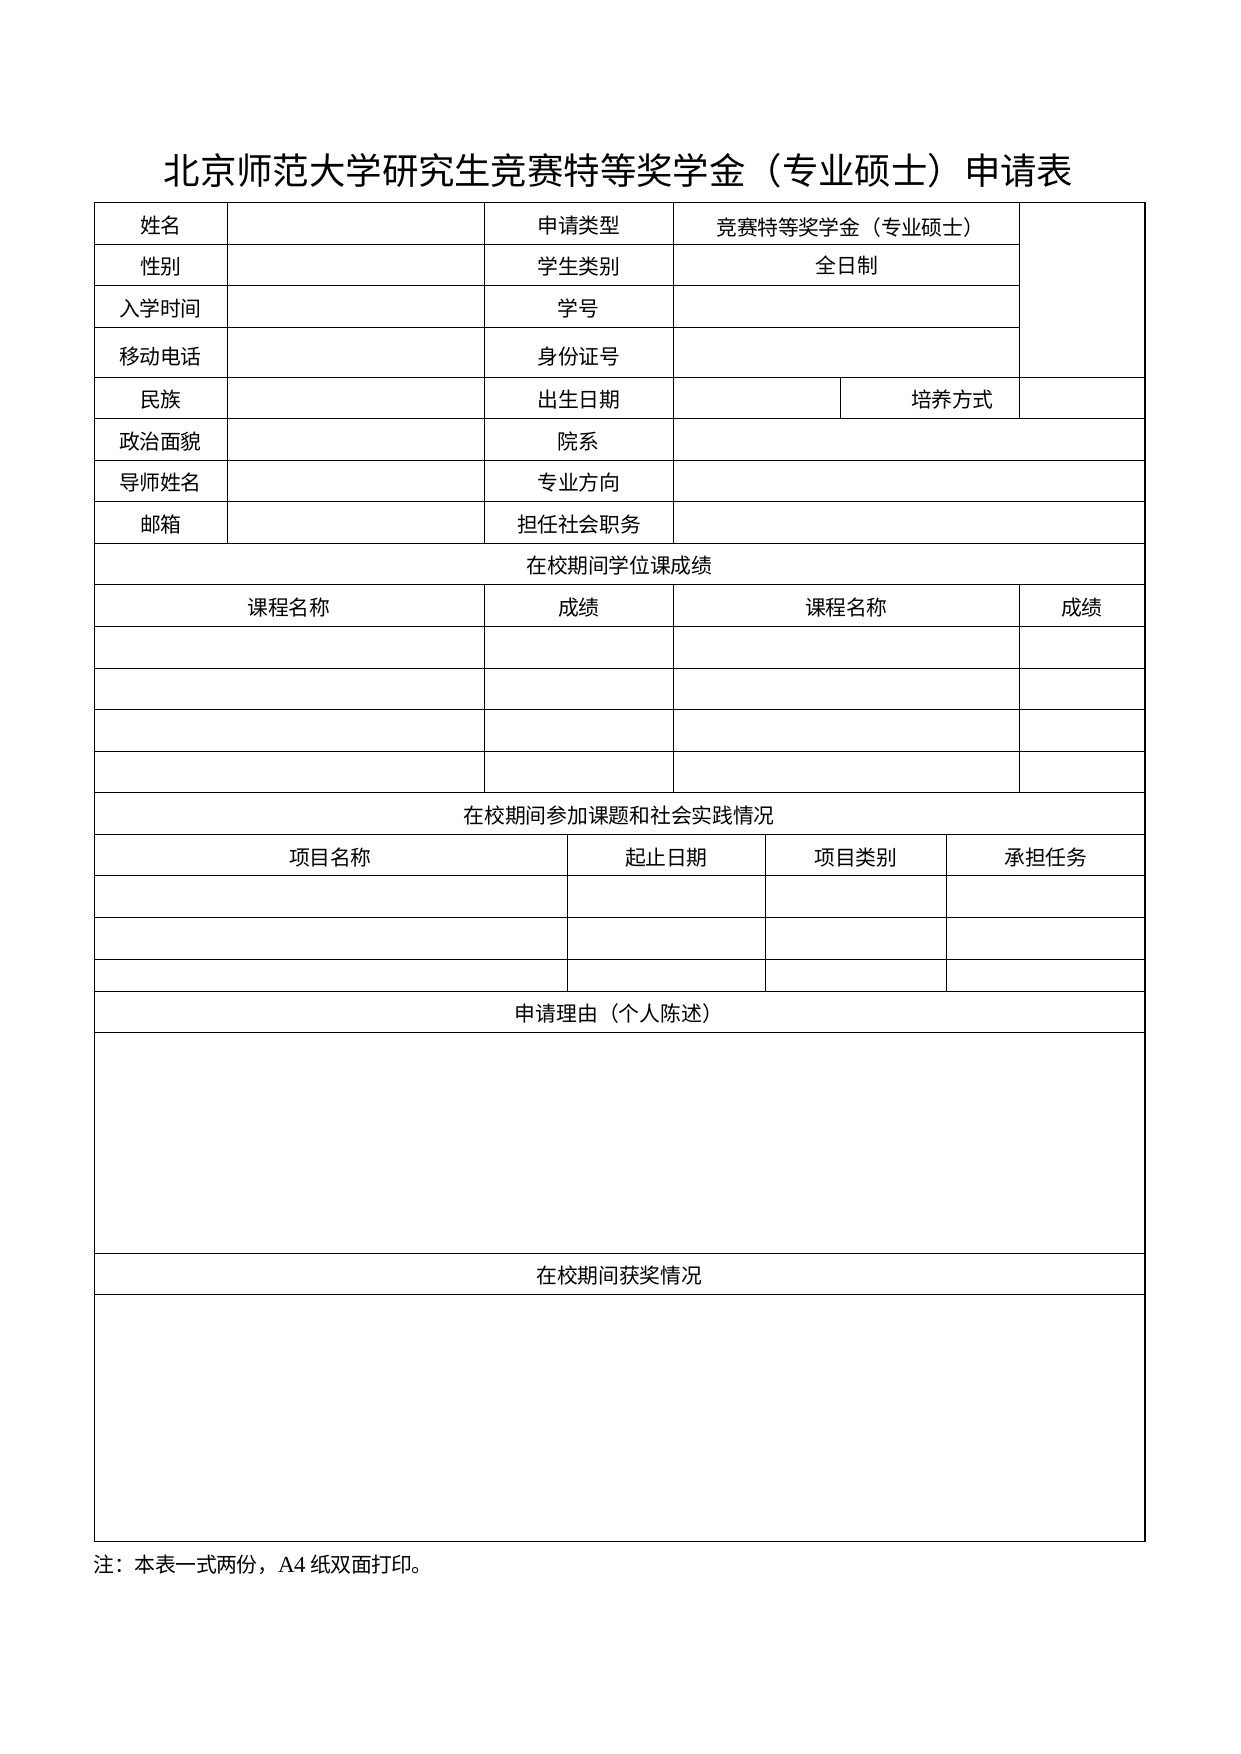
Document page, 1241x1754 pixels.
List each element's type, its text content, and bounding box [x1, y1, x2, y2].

table_cell [1020, 710, 1144, 751]
table_cell [485, 627, 673, 667]
table_cell [228, 245, 484, 285]
table_cell [95, 710, 484, 751]
table_cell [674, 461, 1144, 501]
table_cell 导师姓名 [95, 461, 227, 501]
table_cell 申请理由（个人陈述） [95, 992, 1144, 1032]
table_cell 项目类别 [766, 835, 946, 875]
table_cell 学号 [485, 286, 673, 327]
table_cell 担任社会职务 [485, 502, 673, 543]
table_cell [568, 960, 765, 991]
table_cell [568, 918, 765, 958]
table_cell 在校期间获奖情况 [95, 1254, 1144, 1294]
table_header [228, 203, 484, 243]
table_cell [228, 328, 484, 377]
table_cell [95, 627, 484, 667]
table_cell [947, 918, 1144, 958]
title 北京师范大学研究生竞赛特等奖学金（专业硕士）申请表 [83, 137, 1153, 197]
table_header 姓名 [95, 203, 227, 243]
table_cell [674, 752, 1019, 792]
table_cell [95, 876, 567, 917]
table_cell [674, 669, 1019, 709]
table_cell [674, 286, 1019, 327]
table_cell 培养方式 [841, 378, 1019, 418]
table_cell 移动电话 [95, 328, 227, 377]
table_cell [674, 378, 840, 418]
table_cell [1020, 627, 1144, 667]
table_cell [485, 752, 673, 792]
table_cell 性别 [95, 245, 227, 285]
table_cell 成绩 [1020, 585, 1144, 626]
table_cell 邮箱 [95, 502, 227, 543]
table_cell [674, 502, 1144, 543]
table_cell 课程名称 [95, 585, 484, 626]
table_cell [1020, 378, 1144, 418]
table_cell [485, 710, 673, 751]
table_cell 起止日期 [568, 835, 765, 875]
table_cell [674, 627, 1019, 667]
table_cell [228, 419, 484, 460]
table_cell 项目名称 [95, 835, 567, 875]
table_cell [95, 1033, 1144, 1253]
table_cell [766, 918, 946, 958]
table_cell [95, 918, 567, 958]
table_header 申请类型 [485, 203, 673, 243]
table_cell 在校期间学位课成绩 [95, 544, 1144, 584]
table_cell 成绩 [485, 585, 673, 626]
table_cell 出生日期 [485, 378, 673, 418]
table_header [1020, 203, 1144, 377]
table_cell 专业方向 [485, 461, 673, 501]
table_cell 全日制 [674, 245, 1019, 285]
table_cell [674, 328, 1019, 377]
text 注：本表一式两份，A4纸双面打印。 [94, 1548, 1157, 1579]
table_cell 入学时间 [95, 286, 227, 327]
table_cell [95, 752, 484, 792]
table_cell [95, 669, 484, 709]
table_cell 院系 [485, 419, 673, 460]
table_cell [1020, 752, 1144, 792]
table_cell [95, 1295, 1144, 1541]
table_cell 政治面貌 [95, 419, 227, 460]
table_cell [766, 960, 946, 991]
table_cell [228, 502, 484, 543]
table_cell [947, 960, 1144, 991]
table_cell [568, 876, 765, 917]
table_cell [766, 876, 946, 917]
table_cell [485, 669, 673, 709]
table_cell 承担任务 [947, 835, 1144, 875]
table_cell [228, 461, 484, 501]
table_cell 民族 [95, 378, 227, 418]
table_cell [228, 286, 484, 327]
table_cell [674, 419, 1144, 460]
table_cell [947, 876, 1144, 917]
table_cell 身份证号 [485, 328, 673, 377]
table_cell 在校期间参加课题和社会实践情况 [95, 793, 1144, 834]
table_cell 课程名称 [674, 585, 1019, 626]
table_header 竞赛特等奖学金（专业硕士） [674, 203, 1019, 243]
table_cell [1020, 669, 1144, 709]
table_cell [228, 378, 484, 418]
table_cell 学生类别 [485, 245, 673, 285]
table_cell [674, 710, 1019, 751]
table_cell [95, 960, 567, 991]
